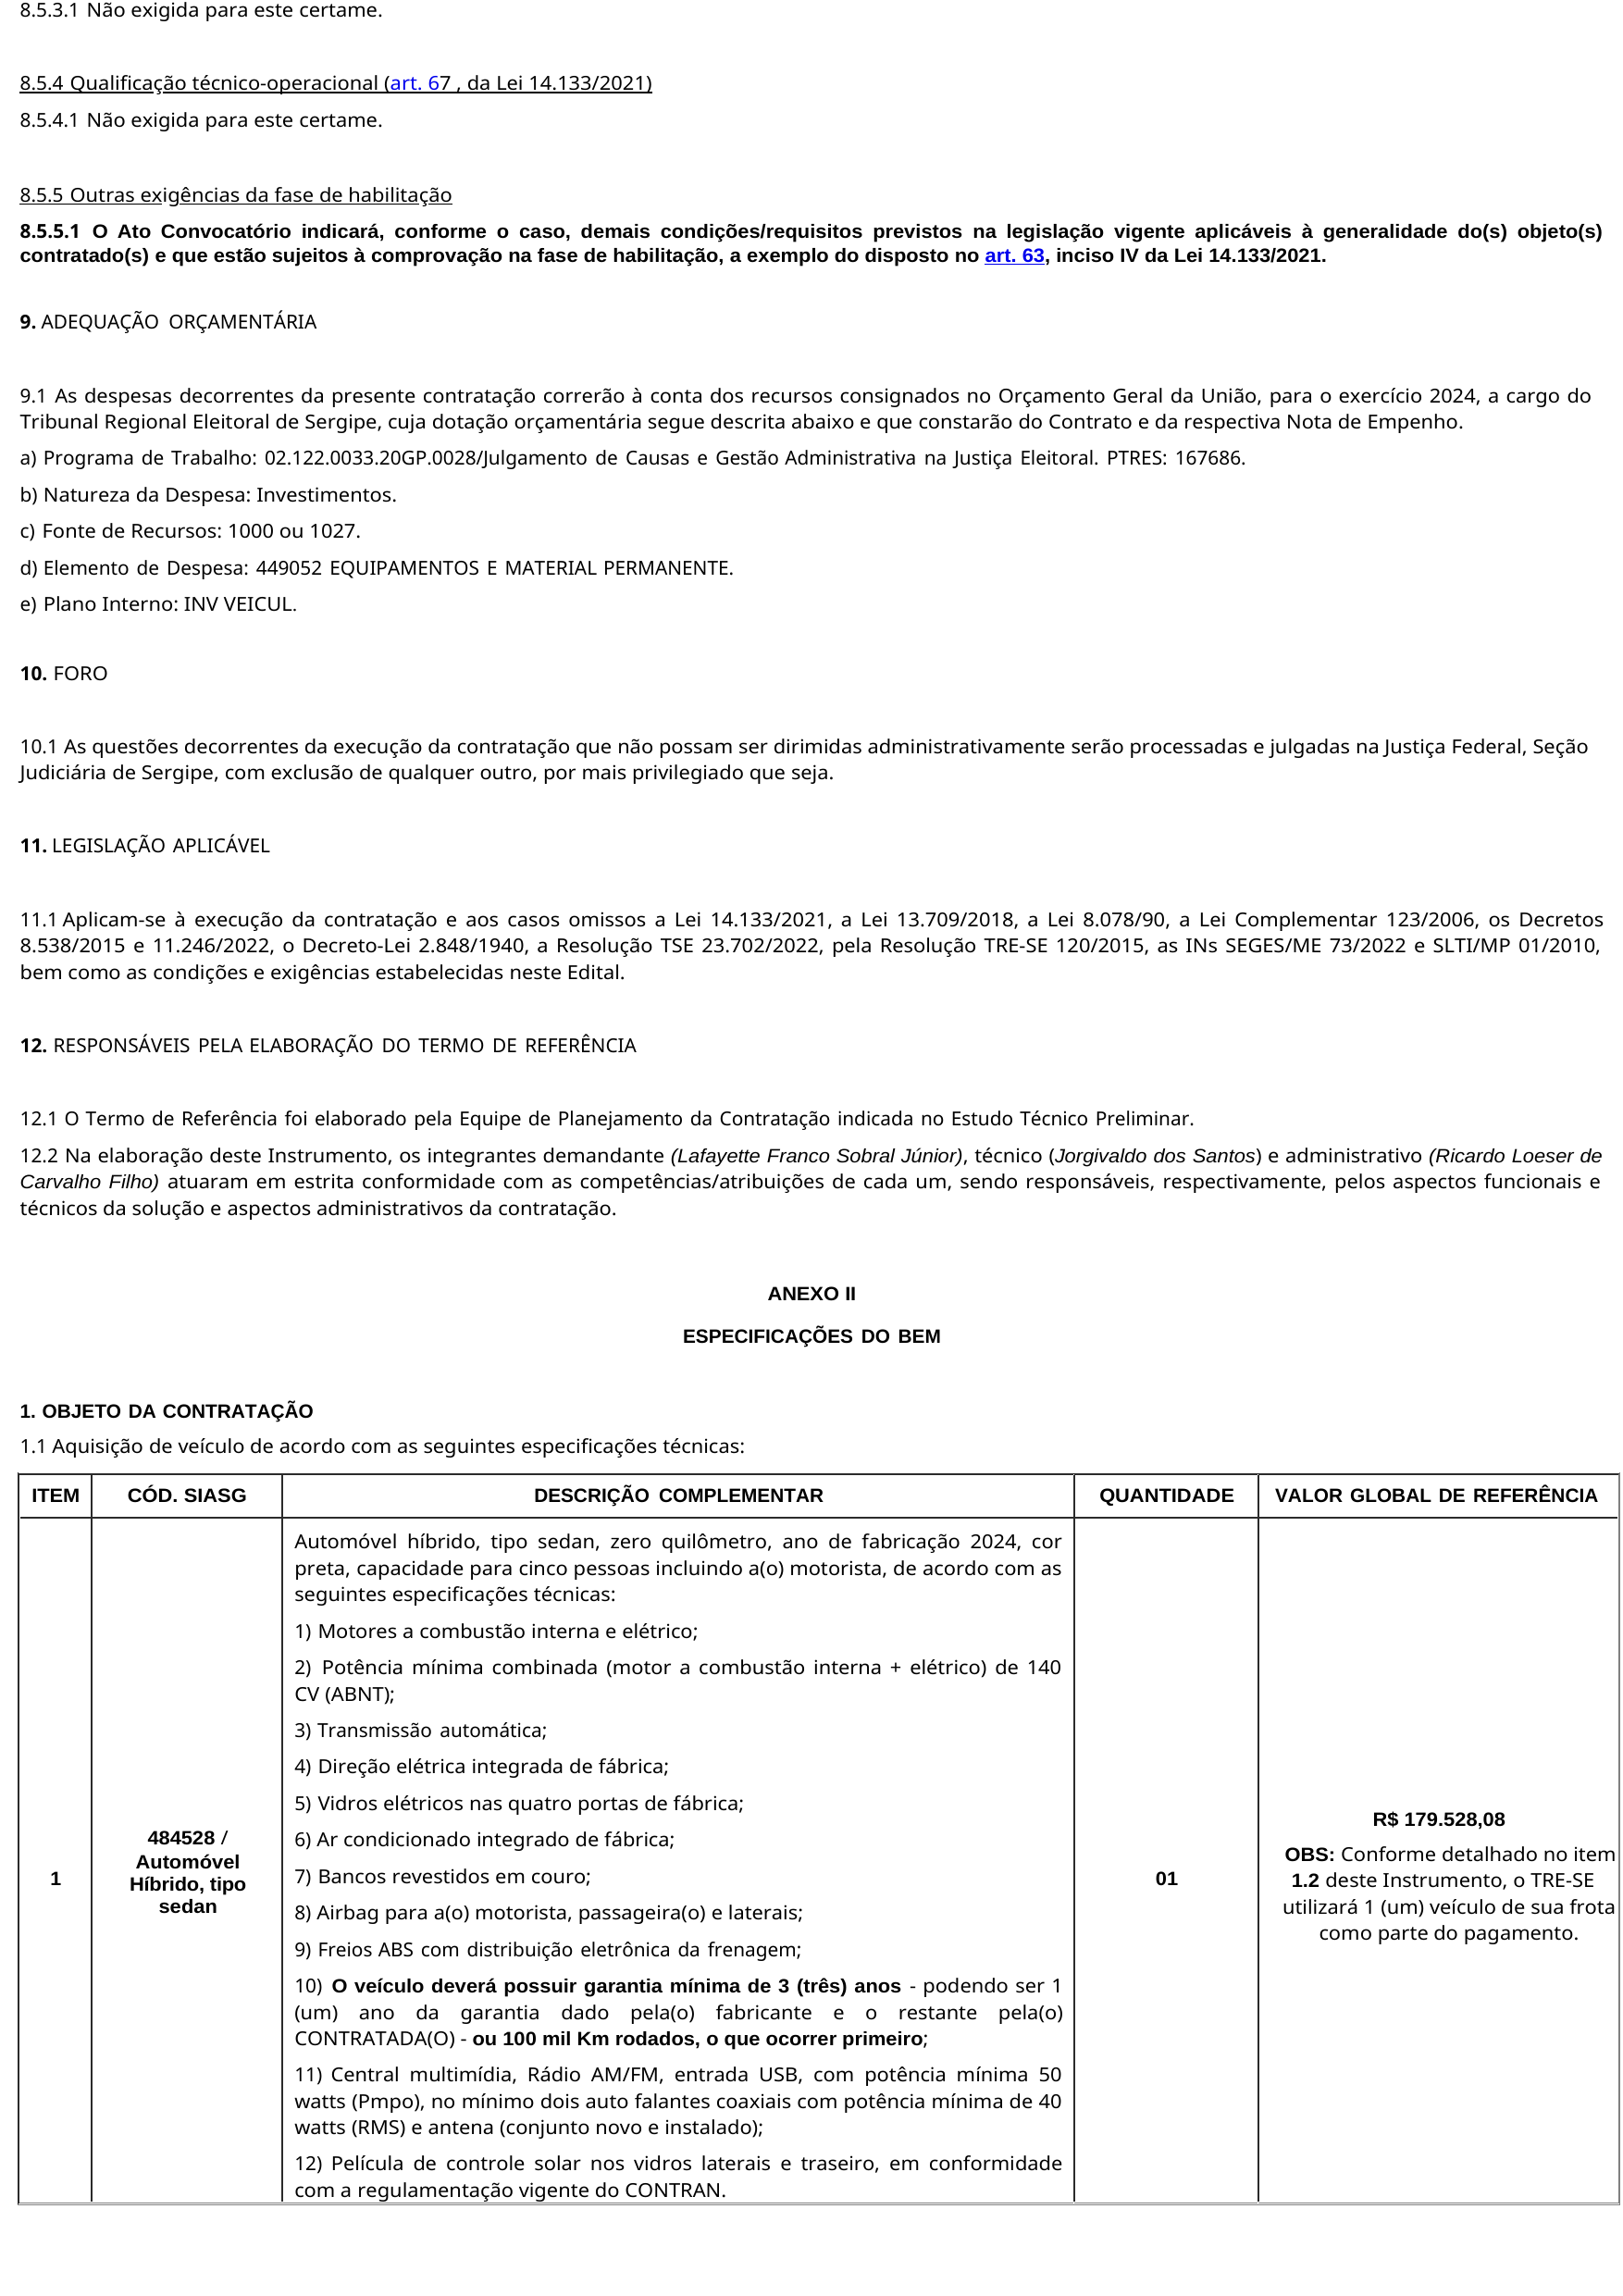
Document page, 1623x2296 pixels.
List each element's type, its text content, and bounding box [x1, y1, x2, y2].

table_header ITEM [19, 1475, 91, 1517]
list Qualificação técnico-operacional (art. 67 , da Lei 14.133/2021) [19, 69, 1623, 96]
list Na elaboração deste Instrumento, os integrantes demandante (Lafayette Franco Sobral Júnior), técnico (Jorgivaldo dos Santos) e administrativo (Ricardo Loeser de Carvalho Filho) atuaram em estrita conformidade com as competências/atribuições de cada um, sendo responsáveis, respectivamente, pelos aspectos funcionais e técnicos da solução e aspectos administrativos da contratação. [19, 1142, 1604, 1221]
table_cell 01 [1074, 1519, 1258, 2203]
list Elemento de Despesa: 449052 EQUIPAMENTOS E MATERIAL PERMANENTE. [19, 554, 1623, 580]
list RESPONSÁVEIS PELA ELABORAÇÃO DO TERMO DE REFERÊNCIA [19, 1032, 1623, 1058]
list Aquisição de veículo de acordo com as seguintes especificações técnicas: [19, 1433, 1623, 1458]
table_cell 484528 / Automóvel Híbrido, tipo sedan [92, 1519, 282, 2203]
list Outras exigências da fase de habilitação [19, 181, 1623, 207]
list ADEQUAÇÃO ORÇAMENTÁRIA [19, 308, 1623, 335]
table_header DESCRIÇÃO COMPLEMENTAR [283, 1475, 1073, 1517]
list Não exigida para este certame. [19, 0, 1623, 21]
subtitle OBJETO DA CONTRATAÇÃO [19, 1400, 1623, 1422]
list Programa de Trabalho: 02.122.0033.20GP.0028/Julgamento de Causas e Gestão Administrativa na Justiça Eleitoral. PTRES: 167686. [19, 444, 1623, 471]
table_header QUANTIDADE [1075, 1475, 1258, 1517]
list Plano Interno: INV VEICUL. [19, 590, 1623, 617]
table_cell Automóvel híbrido, tipo sedan, zero quilômetro, ano de fabricação 2024, cor preta, capacidade para cinco pessoas incluindo a(o) motorista, de acordo com as seguintes especificações técnicas: Motores a combustão interna e elétrico; Potência mínima combinada (motor a combustão interna + elétrico) de 140 CV (ABNT); Transmissão automática; Direção elétrica integrada de fábrica; Vidros elétricos nas quatro portas de fábrica; Ar condicionado integrado de fábrica; Bancos revestidos em couro; Airbag para a(o) motorista, passageira(o) e laterais; Freios ABS com distribuição eletrônica da frenagem; O veículo deverá possuir garantia mínima de 3 (três) anos - podendo ser 1 (um) ano da garantia dado pela(o) fabricante e o restante pela(o) CONTRATADA(O) - ou 100 mil Km rodados, o que ocorrer primeiro; Central multimídia, Rádio AM/FM, entrada USB, com potência mínima 50 watts (Pmpo), no mínimo dois auto falantes coaxiais com potência mínima de 40 watts (RMS) e antena (conjunto novo e instalado); Película de controle solar nos vidros laterais e traseiro, em conformidade com a regulamentação vigente do CONTRAN. [282, 1519, 1074, 2203]
list Aplicam-se à execução da contratação e aos casos omissos a Lei 14.133/2021, a Lei 13.709/2018, a Lei 8.078/90, a Lei Complementar 123/2006, os Decretos 8.538/2015 e 11.246/2022, o Decreto-Lei 2.848/1940, a Resolução TSE 23.702/2022, pela Resolução TRE-SE 120/2015, as INs SEGES/ME 73/2022 e SLTI/MP 01/2010, bem como as condições e exigências estabelecidas neste Edital. [19, 906, 1604, 985]
subtitle ANEXO II [19, 1283, 1604, 1305]
list As despesas decorrentes da presente contratação correrão à conta dos recursos consignados no Orçamento Geral da União, para o exercício 2024, a cargo do Tribunal Regional Eleitoral de Sergipe, cuja dotação orçamentária segue descrita abaixo e que constarão do Contrato e da respectiva Nota de Empenho. [19, 382, 1604, 435]
table_header CÓD. SIASG [93, 1475, 281, 1517]
table_header VALOR GLOBAL DE REFERÊNCIA [1259, 1475, 1618, 1517]
list FORO [19, 660, 1623, 686]
list O Termo de Referência foi elaborado pela Equipe de Planejamento da Contratação indicada no Estudo Técnico Preliminar. [19, 1105, 1623, 1132]
table_cell R$ 179.528,08 OBS: Conforme detalhado no item 1.2 deste Instrumento, o TRE-SE utilizará 1 (um) veículo de sua frota como parte do pagamento. [1258, 1517, 1618, 2203]
list Fonte de Recursos: 1000 ou 1027. [19, 517, 1623, 544]
subtitle O Ato Convocatório indicará, conforme o caso, demais condições/requisitos previstos na legislação vigente aplicáveis à generalidade do(s) objeto(s) contratado(s) e que estão sujeitos à comprovação na fase de habilitação, a exemplo do disposto no art. 63, inciso IV da Lei 14.133/2021. [19, 217, 1604, 267]
list Não exigida para este certame. [19, 106, 1623, 132]
list Natureza da Despesa: Investimentos. [19, 481, 1623, 507]
list LEGISLAÇÃO APLICÁVEL [19, 832, 1623, 859]
text ESPECIFICAÇÕES DO BEM [19, 1325, 1604, 1347]
table_cell 1 [19, 1519, 92, 2203]
list As questões decorrentes da execução da contratação que não possam ser dirimidas administrativamente serão processadas e julgadas na Justiça Federal, Seção Judiciária de Sergipe, com exclusão de qualquer outro, por mais privilegiado que seja. [19, 733, 1604, 786]
